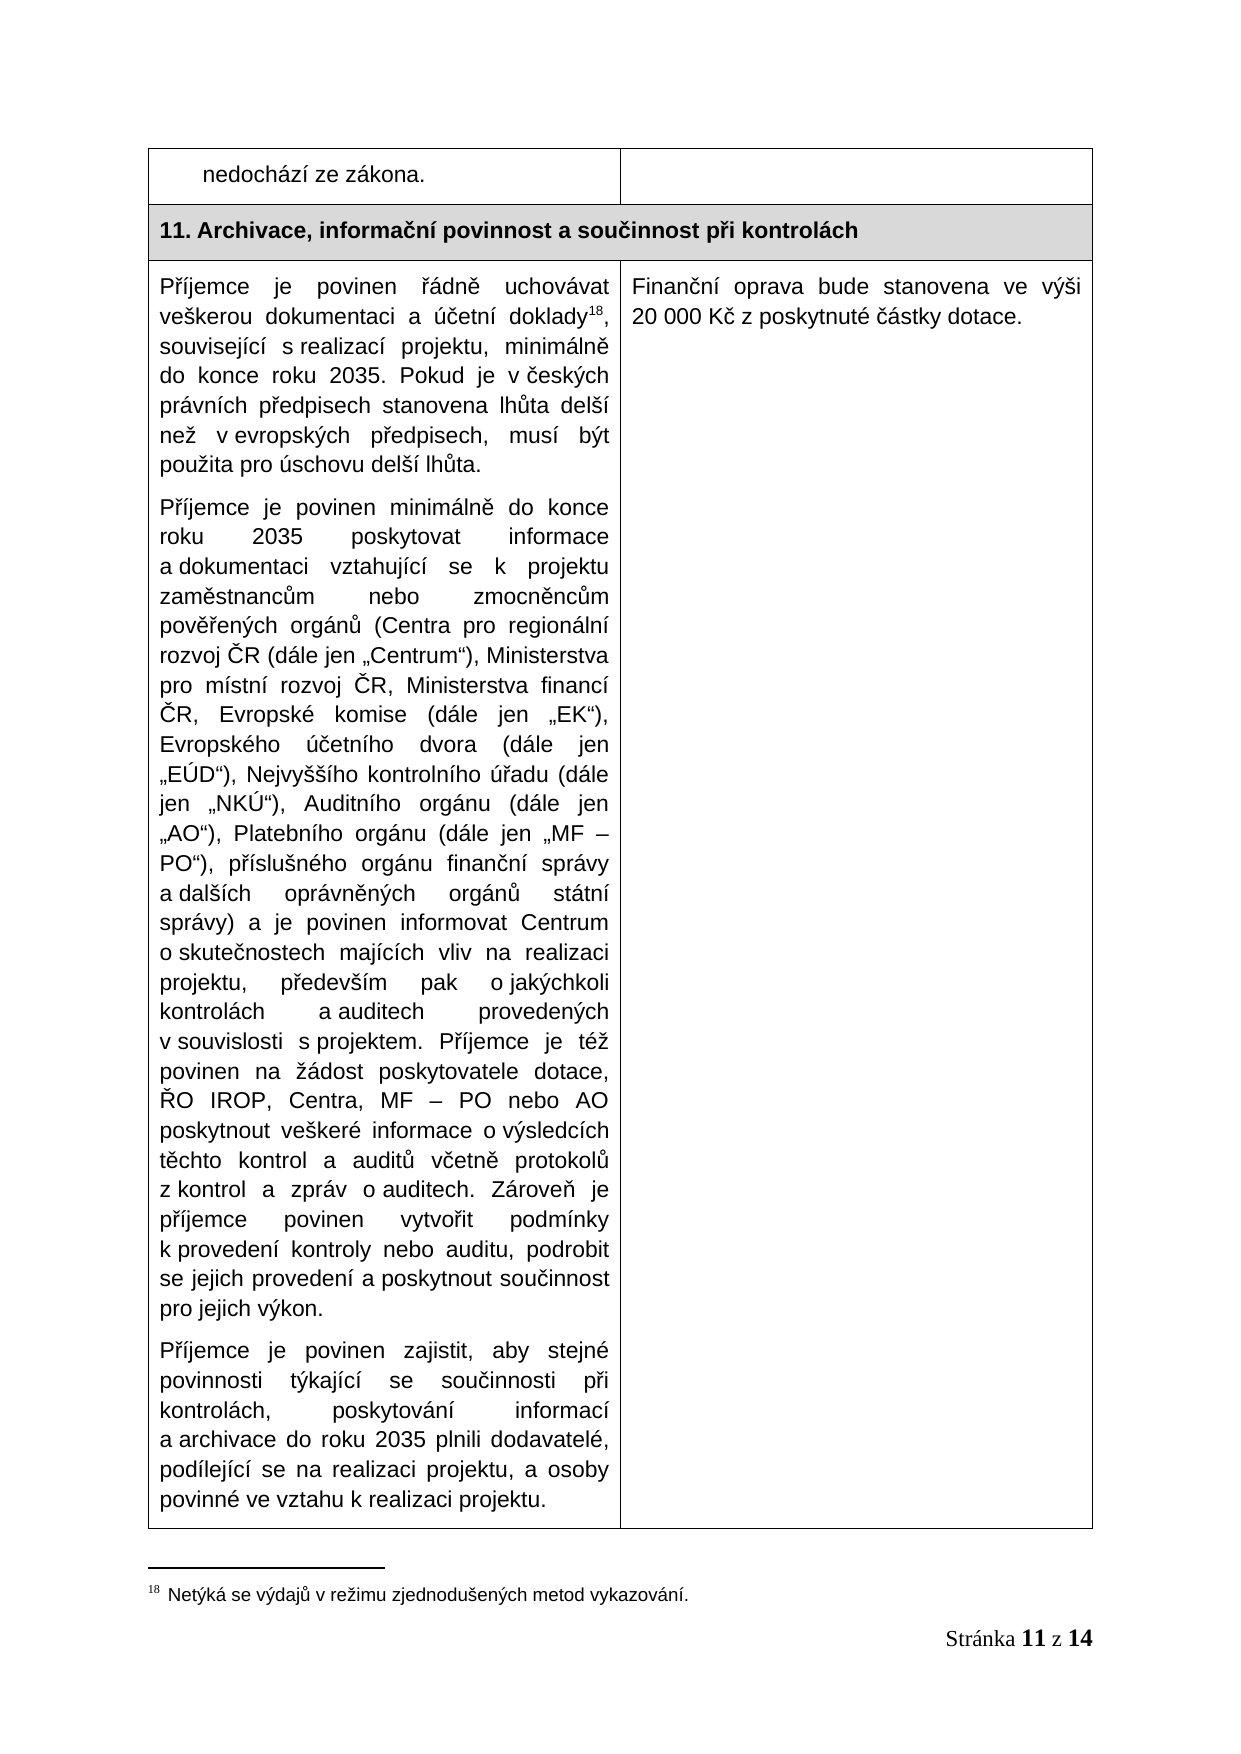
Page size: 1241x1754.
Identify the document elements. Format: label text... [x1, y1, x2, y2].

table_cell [149, 149, 620, 204]
table_cell Archivace, informační povinnost a součinnost při kontrolách [149, 205, 1092, 260]
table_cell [621, 149, 1092, 204]
table_cell Finanční oprava bude stanovena ve výši 20 000 Kč z poskytnuté částky dotace. [621, 261, 1092, 1528]
table_cell Příjemce je povinen řádně uchovávat veškerou dokumentaci a účetní doklady, související s realizací projektu, minimálně do konce roku 2035. Pokud je v českých právních předpisech stanovena lhůta delší než v evropských předpisech, musí být použita pro úschovu delší lhůta. Příjemce je povinen minimálně do konce roku 2035 poskytovat informace a dokumentaci vztahující se k projektu zaměstnancům nebo zmocněncům pověřených orgánů (Centra pro regionální rozvoj ČR (dále jen „Centrum“), Ministerstva pro místní rozvoj ČR, Ministerstva financí ČR, Evropské komise (dále jen „EK“), Evropského účetního dvora (dále jen „EÚD“), Nejvyššího kontrolního úřadu (dále jen „NKÚ“), Auditního orgánu (dále jen „AO“), Platebního orgánu (dále jen „MF – PO“), příslušného orgánu finanční správy a dalších oprávněných orgánů státní správy) a je povinen informovat Centrum o skutečnostech majících vliv na realizaci projektu, především pak o jakýchkoli kontrolách a auditech provedených v souvislosti s projektem. Příjemce je též povinen na žádost poskytovatele dotace, ŘO IROP, Centra, MF – PO nebo AO poskytnout veškeré informace o výsledcích těchto kontrol a auditů včetně protokolů z kontrol a zpráv o auditech. Zároveň je příjemce povinen vytvořit podmínky k provedení kontroly nebo auditu, podrobit se jejich provedení a poskytnout součinnost pro jejich výkon. Příjemce je povinen zajistit, aby stejné povinnosti týkající se součinnosti při kontrolách, poskytování informací a archivace do roku 2035 plnili dodavatelé, podílející se na realizaci projektu, a osoby povinné ve vztahu k realizaci projektu. [149, 261, 620, 1528]
